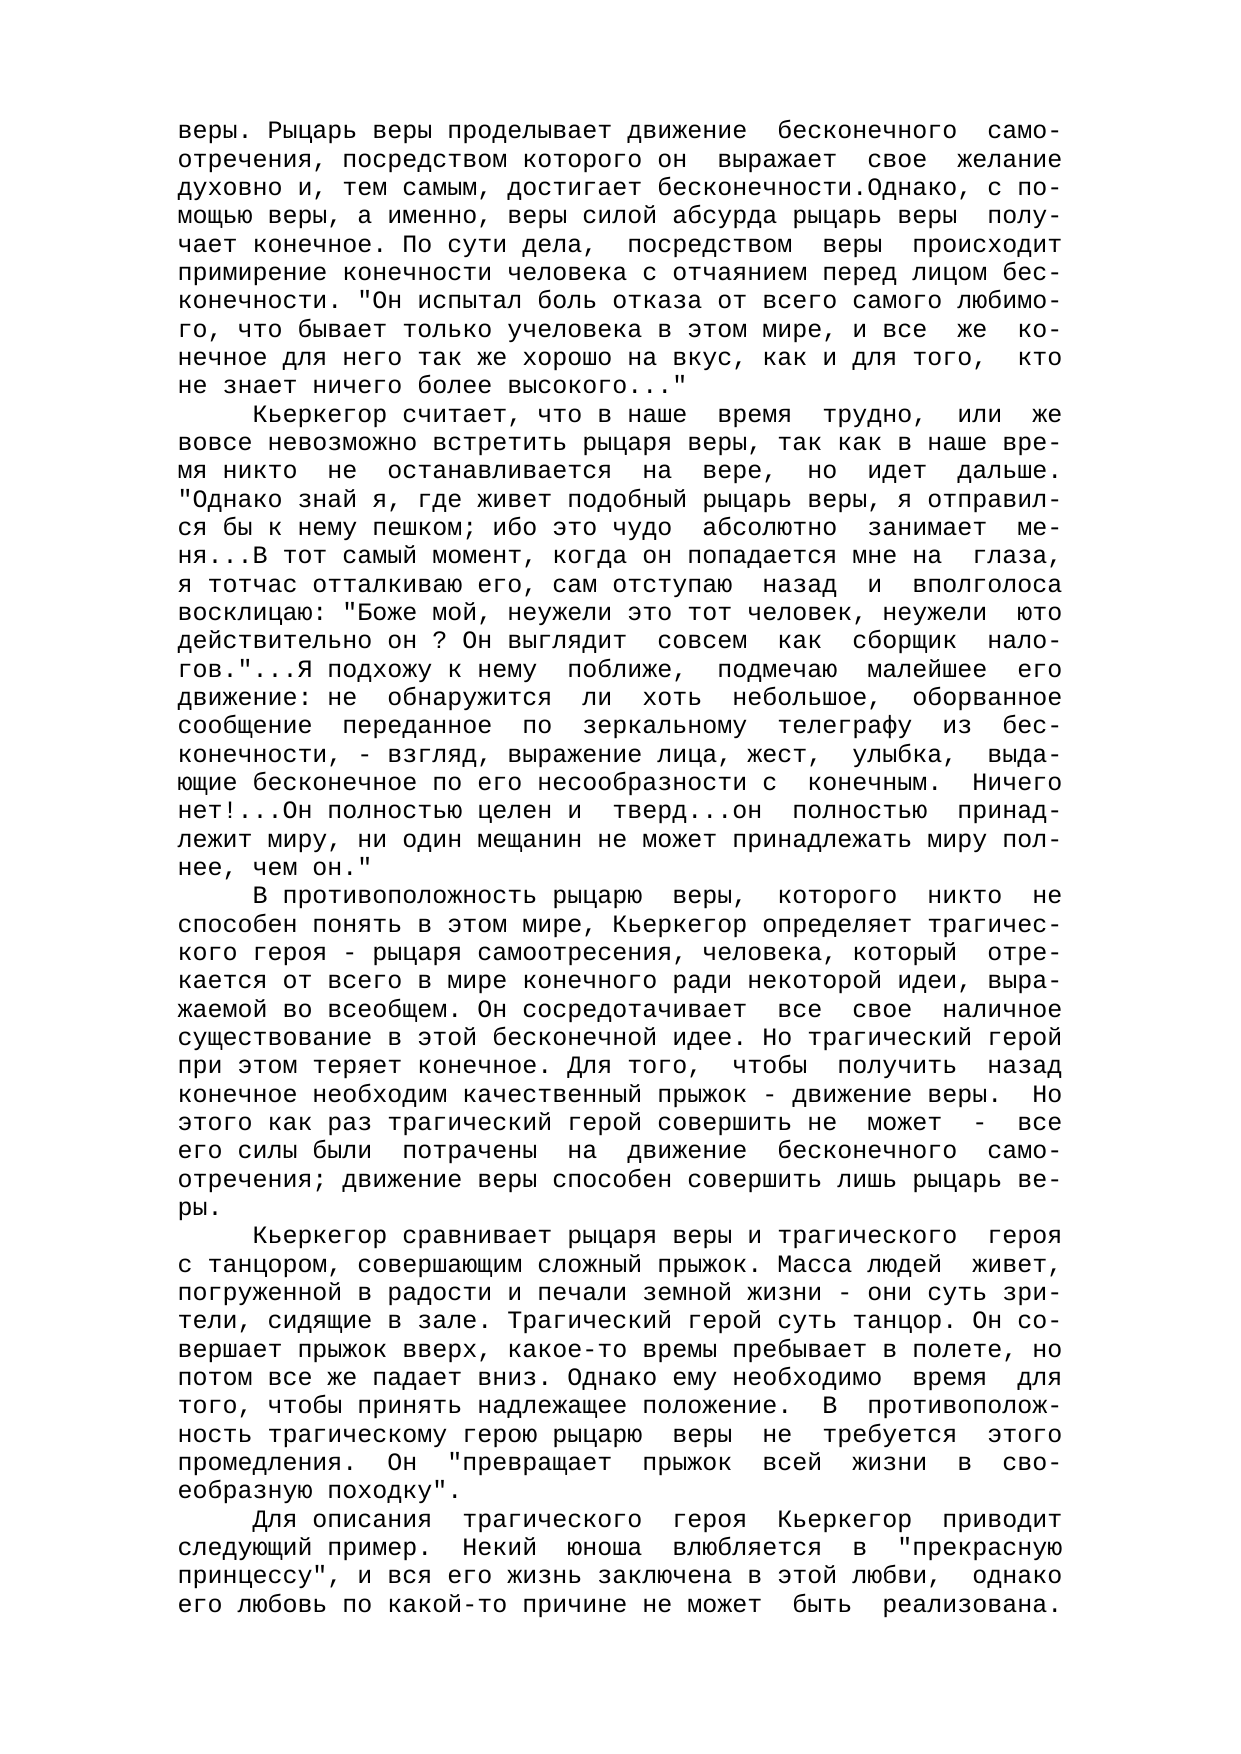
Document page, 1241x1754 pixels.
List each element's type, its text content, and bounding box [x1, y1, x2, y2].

text существование в этой бесконечной идее. Но трагический герой [177, 1025, 1152, 1053]
text его силы были потрачены на движение бесконечного само- [177, 1138, 1152, 1166]
text действительно он ? Он выглядит совсем как сборщик нало- [177, 628, 1152, 656]
text Кьеркегор сравнивает рыцаря веры и трагического героя [177, 1223, 1152, 1251]
text вовсе невозможно встретить рыцаря веры, так как в наше вре- [177, 430, 1152, 458]
text конечное необходим качественный прыжок - движение веры. Но [177, 1081, 1152, 1110]
text ры. [177, 1195, 1152, 1223]
text примирение конечности человека с отчаянием перед лицом бес- [177, 260, 1152, 288]
text конечности. "Он испытал боль отказа от всего самого любимо- [177, 288, 1152, 316]
text движение: не обнаружится ли хоть небольшое, оборванное [177, 685, 1152, 713]
text жаемой во всеобщем. Он сосредотачивает все свое наличное [177, 996, 1152, 1025]
text того, чтобы принять надлежащее положение. В противополож- [177, 1393, 1152, 1421]
text принцессу", и вся его жизнь заключена в этой любви, однако [177, 1563, 1152, 1591]
text следующий пример. Некий юноша влюбляется в "прекрасную [177, 1535, 1152, 1563]
text я тотчас отталкиваю его, сам отступаю назад и вполголоса [177, 571, 1152, 600]
text этого как раз трагический герой совершить не может - все [177, 1110, 1152, 1138]
text нет!...Он полностью целен и тверд...он полностью принад- [177, 798, 1152, 826]
text еобразную походку". [177, 1478, 1152, 1506]
text мя никто не останавливается на вере, но идет дальше. [177, 458, 1152, 486]
text веры. Рыцарь веры проделывает движение бесконечного само- [177, 118, 1152, 146]
text ня...В тот самый момент, когда он попадается мне на глаза, [177, 543, 1152, 571]
text кается от всего в мире конечного ради некоторой идеи, выра- [177, 968, 1152, 996]
text сообщение переданное по зеркальному телеграфу из бес- [177, 713, 1152, 741]
text потом все же падает вниз. Однако ему необходимо время для [177, 1365, 1152, 1393]
text лежит миру, ни один мещанин не может принадлежать миру пол- [177, 826, 1152, 855]
text го, что бывает только учеловека в этом мире, и все же ко- [177, 316, 1152, 345]
text промедления. Он "превращает прыжок всей жизни в сво- [177, 1450, 1152, 1478]
text отречения; движение веры способен совершить лишь рыцарь ве- [177, 1166, 1152, 1195]
text В противоположность рыцарю веры, которого никто не [177, 883, 1152, 911]
text при этом теряет конечное. Для того, чтобы получить назад [177, 1053, 1152, 1081]
text гов."...Я подхожу к нему поближе, подмечаю малейшее его [177, 656, 1152, 685]
text Кьеркегор считает, что в наше время трудно, или же [177, 401, 1152, 430]
text духовно и, тем самым, достигает бесконечности.Однако, с по- [177, 175, 1152, 203]
text с танцором, совершающим сложный прыжок. Масса людей живет, [177, 1251, 1152, 1280]
text его любовь по какой-то причине не может быть реализована. [177, 1591, 1152, 1620]
text отречения, посредством которого он выражает свое желание [177, 146, 1152, 175]
text ся бы к нему пешком; ибо это чудо абсолютно занимает ме- [177, 515, 1152, 543]
text мощью веры, а именно, веры силой абсурда рыцарь веры полу- [177, 203, 1152, 231]
text не знает ничего более высокого..." [177, 373, 1152, 401]
text способен понять в этом мире, Кьеркегор определяет трагичес- [177, 911, 1152, 940]
text ность трагическому герою рыцарю веры не требуется этого [177, 1421, 1152, 1450]
text погруженной в радости и печали земной жизни - они суть зри- [177, 1280, 1152, 1308]
text кого героя - рыцаря самоотресения, человека, который отре- [177, 940, 1152, 968]
text "Однако знай я, где живет подобный рыцарь веры, я отправил- [177, 486, 1152, 515]
text вершает прыжок вверх, какое-то времы пребывает в полете, но [177, 1336, 1152, 1365]
text восклицаю: "Боже мой, неужели это тот человек, неужели юто [177, 600, 1152, 628]
text ющие бесконечное по его несообразности с конечным. Ничего [177, 770, 1152, 798]
text тели, сидящие в зале. Трагический герой суть танцор. Он со- [177, 1308, 1152, 1336]
text чает конечное. По сути дела, посредством веры происходит [177, 231, 1152, 260]
text конечности, - взгляд, выражение лица, жест, улыбка, выда- [177, 741, 1152, 770]
text нечное для него так же хорошо на вкус, как и для того, кто [177, 345, 1152, 373]
text Для описания трагического героя Кьеркегор приводит [177, 1506, 1152, 1535]
text нее, чем он." [177, 855, 1152, 883]
